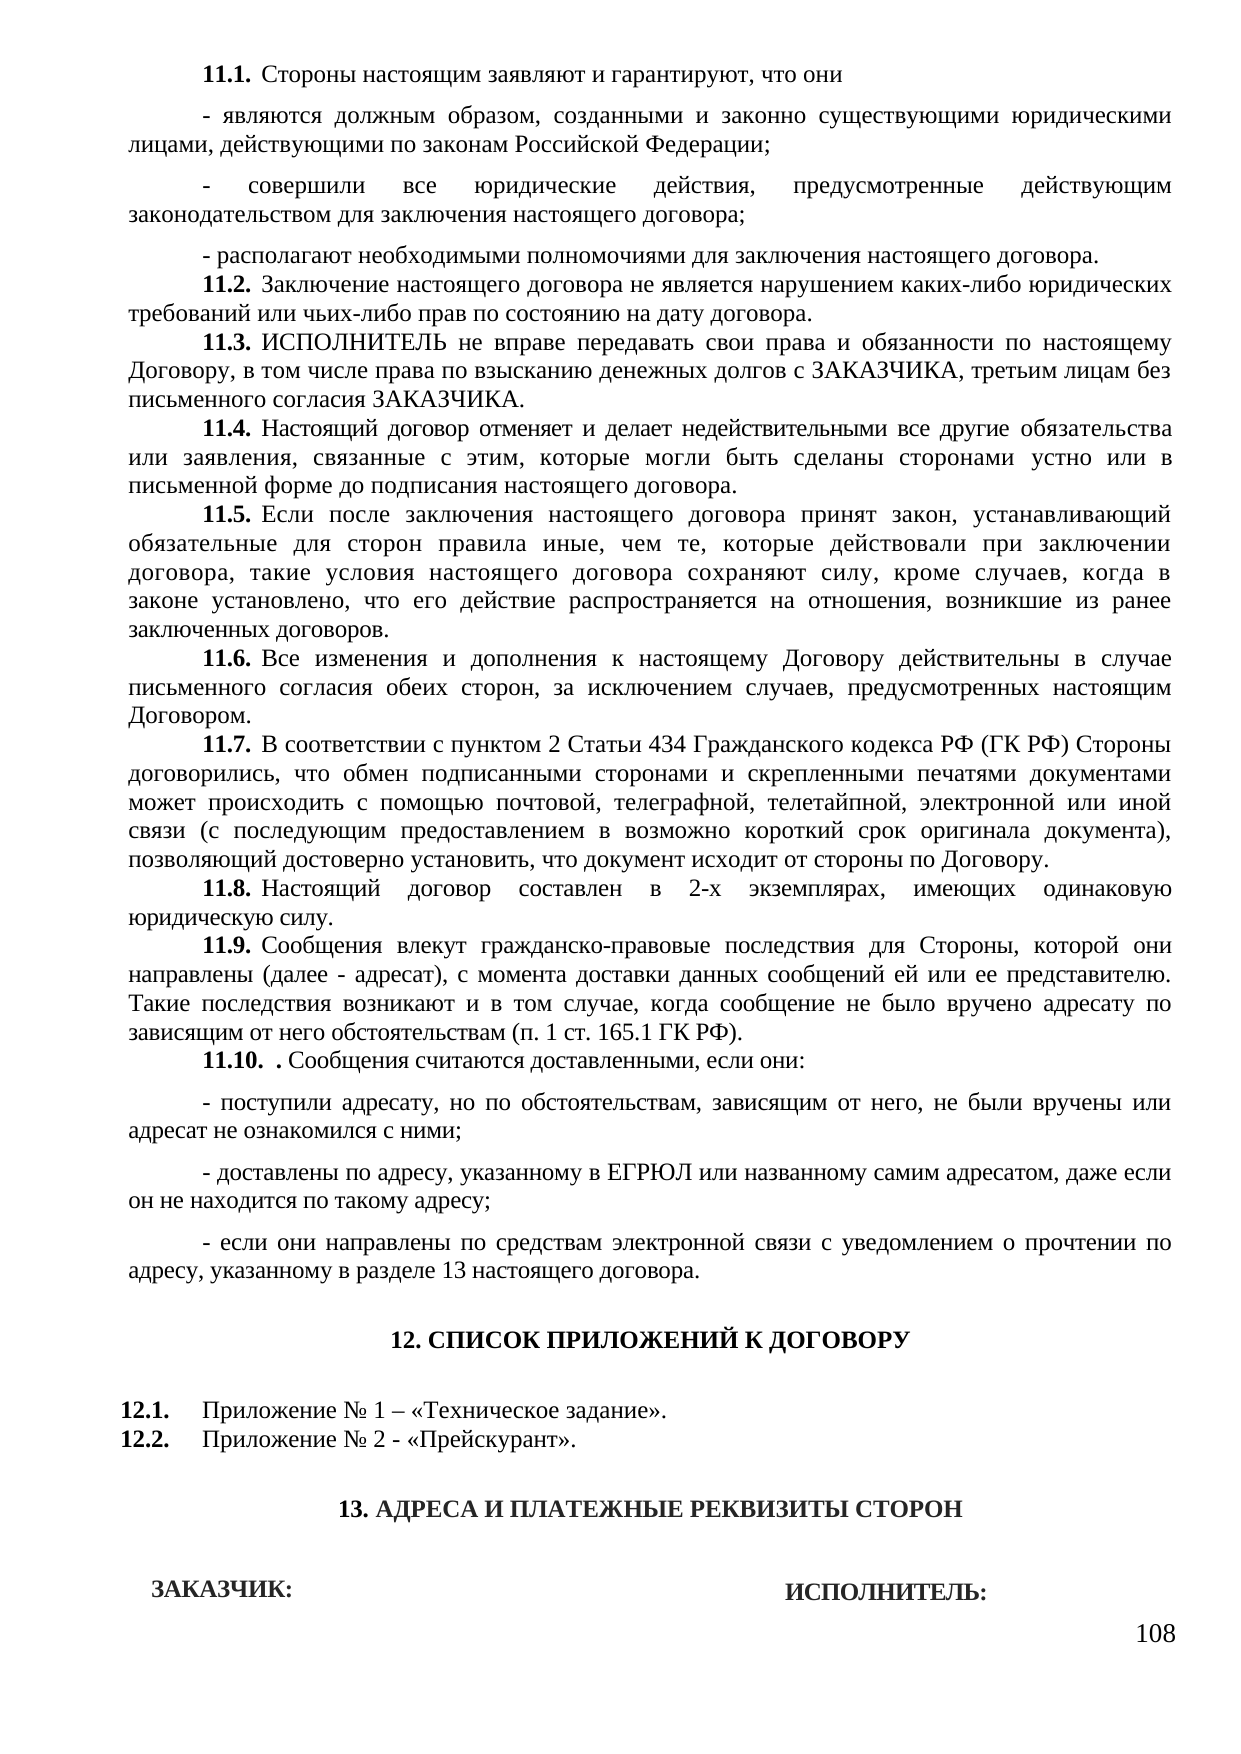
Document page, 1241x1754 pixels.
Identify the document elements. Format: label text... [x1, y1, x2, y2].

list Все изменения и дополнения к настоящему Договору действительны в случае письменного согласия обеих сторон, за исключением случаев, предусмотренных настоящим Договором. [128, 643, 1173, 729]
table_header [139, 1564, 773, 1605]
list Заключение настоящего договора не является нарушением каких-либо юридических требований или чьих-либо прав по состоянию на дату договора. [128, 269, 1173, 327]
list Сообщения влекут гражданско-правовые последствия для Стороны, которой они направлены (далее - адресат), с момента доставки данных сообщений ей или ее представителю. Такие последствия возникают и в том случае, когда сообщение не было вручено адресату по зависящим от него обстоятельствам (п. 1 ст. 165.1 ГК РФ). [128, 930, 1173, 1045]
list В соответствии с пунктом 2 Статьи 434 Гражданского кодекса РФ (ГК РФ) Стороны договорились, что обмен подписанными сторонами и скрепленными печатями документами может происходить с помощью почтовой, телеграфной, телетайпной, электронной или иной связи (с последующим предоставлением в возможно короткий срок оригинала документа), позволяющий достоверно установить, что документ исходит от стороны по Договору. [128, 729, 1173, 873]
list Настоящий договор составлен в 2-х экземплярах, имеющих одинаковую юридическую силу. [128, 873, 1173, 930]
text - располагают необходимыми полномочиями для заключения настоящего договора. [128, 240, 1173, 269]
list . Сообщения считаются доставленными, если они: [128, 1045, 1173, 1074]
text - доставлены по адресу, указанному в ЕГРЮЛ или названному самим адресатом, даже если он не находится по такому адресу; [128, 1157, 1173, 1214]
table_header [774, 1564, 1232, 1605]
text - являются должным образом, созданными и законно существующими юридическими лицами, действующими по законам Российской Федерации; [128, 100, 1173, 158]
list СПИСОК ПРИЛОЖЕНИЙ К ДОГОВОРУ [128, 1325, 1173, 1354]
text - поступили адресату, но по обстоятельствам, зависящим от него, не были вручены или адресат не ознакомился с ними; [128, 1087, 1173, 1144]
text - совершили все юридические действия, предусмотренные действующим законодательством для заключения настоящего договора; [128, 170, 1173, 228]
list Если после заключения настоящего договора принят закон, устанавливающий обязательные для сторон правила иные, чем те, которые действовали при заключении договора, такие условия настоящего договора сохраняют силу, кроме случаев, когда в законе установлено, что его действие распространяется на отношения, возникшие из ранее заключенных договоров. [128, 499, 1173, 643]
list АДРЕСА И ПЛАТЕЖНЫЕ РЕКВИЗИТЫ СТОРОН [128, 1494, 1173, 1523]
text - если они направлены по средствам электронной связи с уведомлением о прочтении по адресу, указанному в разделе 13 настоящего договора. [128, 1227, 1173, 1284]
list Приложение № 2 - «Прейскурант». [120, 1424, 1173, 1453]
list Приложение № 1 – «Техническое задание». [120, 1395, 1173, 1424]
list ИСПОЛНИТЕЛЬ не вправе передавать свои права и обязанности по настоящему Договору, в том числе права по взысканию денежных долгов с ЗАКАЗЧИКА, третьим лицам без письменного согласия ЗАКАЗЧИКА. [128, 327, 1173, 413]
list Настоящий договор отменяет и делает недействительными все другие обязательства или заявления, связанные с этим, которые могли быть сделаны сторонами устно или в письменной форме до подписания настоящего договора. [128, 413, 1173, 499]
list Стороны настоящим заявляют и гарантируют, что они [128, 59, 1173, 88]
